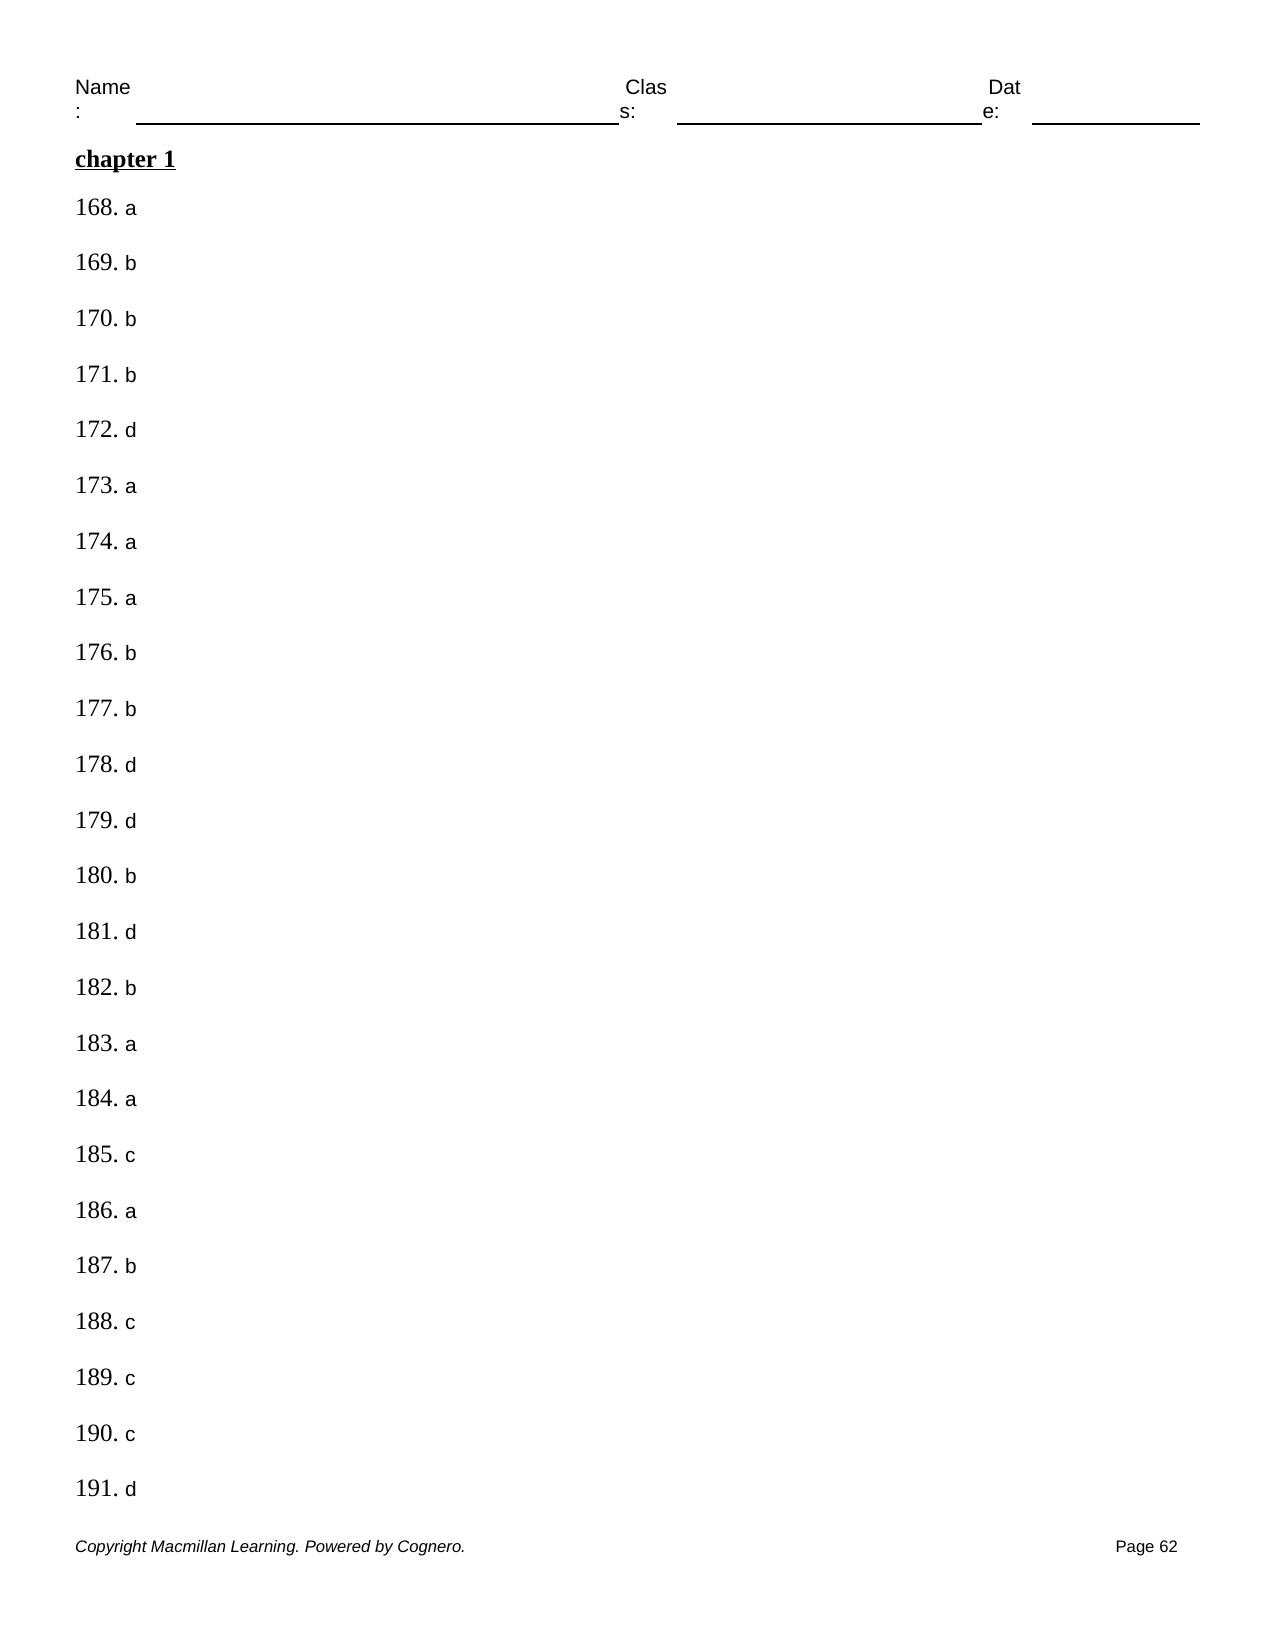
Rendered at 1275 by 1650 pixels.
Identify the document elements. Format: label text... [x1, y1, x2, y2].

table_header 190. c [75, 1418, 1200, 1446]
table_header 172. d [75, 415, 1200, 443]
table_header 178. d [75, 749, 1200, 778]
table_header 184. a [75, 1083, 1200, 1112]
table_header 181. d [75, 916, 1200, 945]
table_header 179. d [75, 805, 1200, 833]
table_header 183. a [75, 1028, 1200, 1056]
table_header 168. a [75, 192, 1200, 220]
table_header 180. b [75, 860, 1200, 889]
table_header 169. b [75, 248, 1200, 276]
table_header 191. d [75, 1474, 1200, 1502]
table_header 171. b [75, 359, 1200, 388]
table_header 170. b [75, 303, 1200, 332]
table_header 177. b [75, 693, 1200, 722]
table_header 175. a [75, 582, 1200, 611]
table_header 174. a [75, 526, 1200, 555]
table_header 173. a [75, 470, 1200, 499]
table_header 189. c [75, 1362, 1200, 1391]
table_header 182. b [75, 972, 1200, 1001]
table_header 188. c [75, 1306, 1200, 1335]
table_header 176. b [75, 638, 1200, 666]
table_header 187. b [75, 1251, 1200, 1279]
table_header 186. a [75, 1195, 1200, 1223]
table_header 185. c [75, 1139, 1200, 1168]
